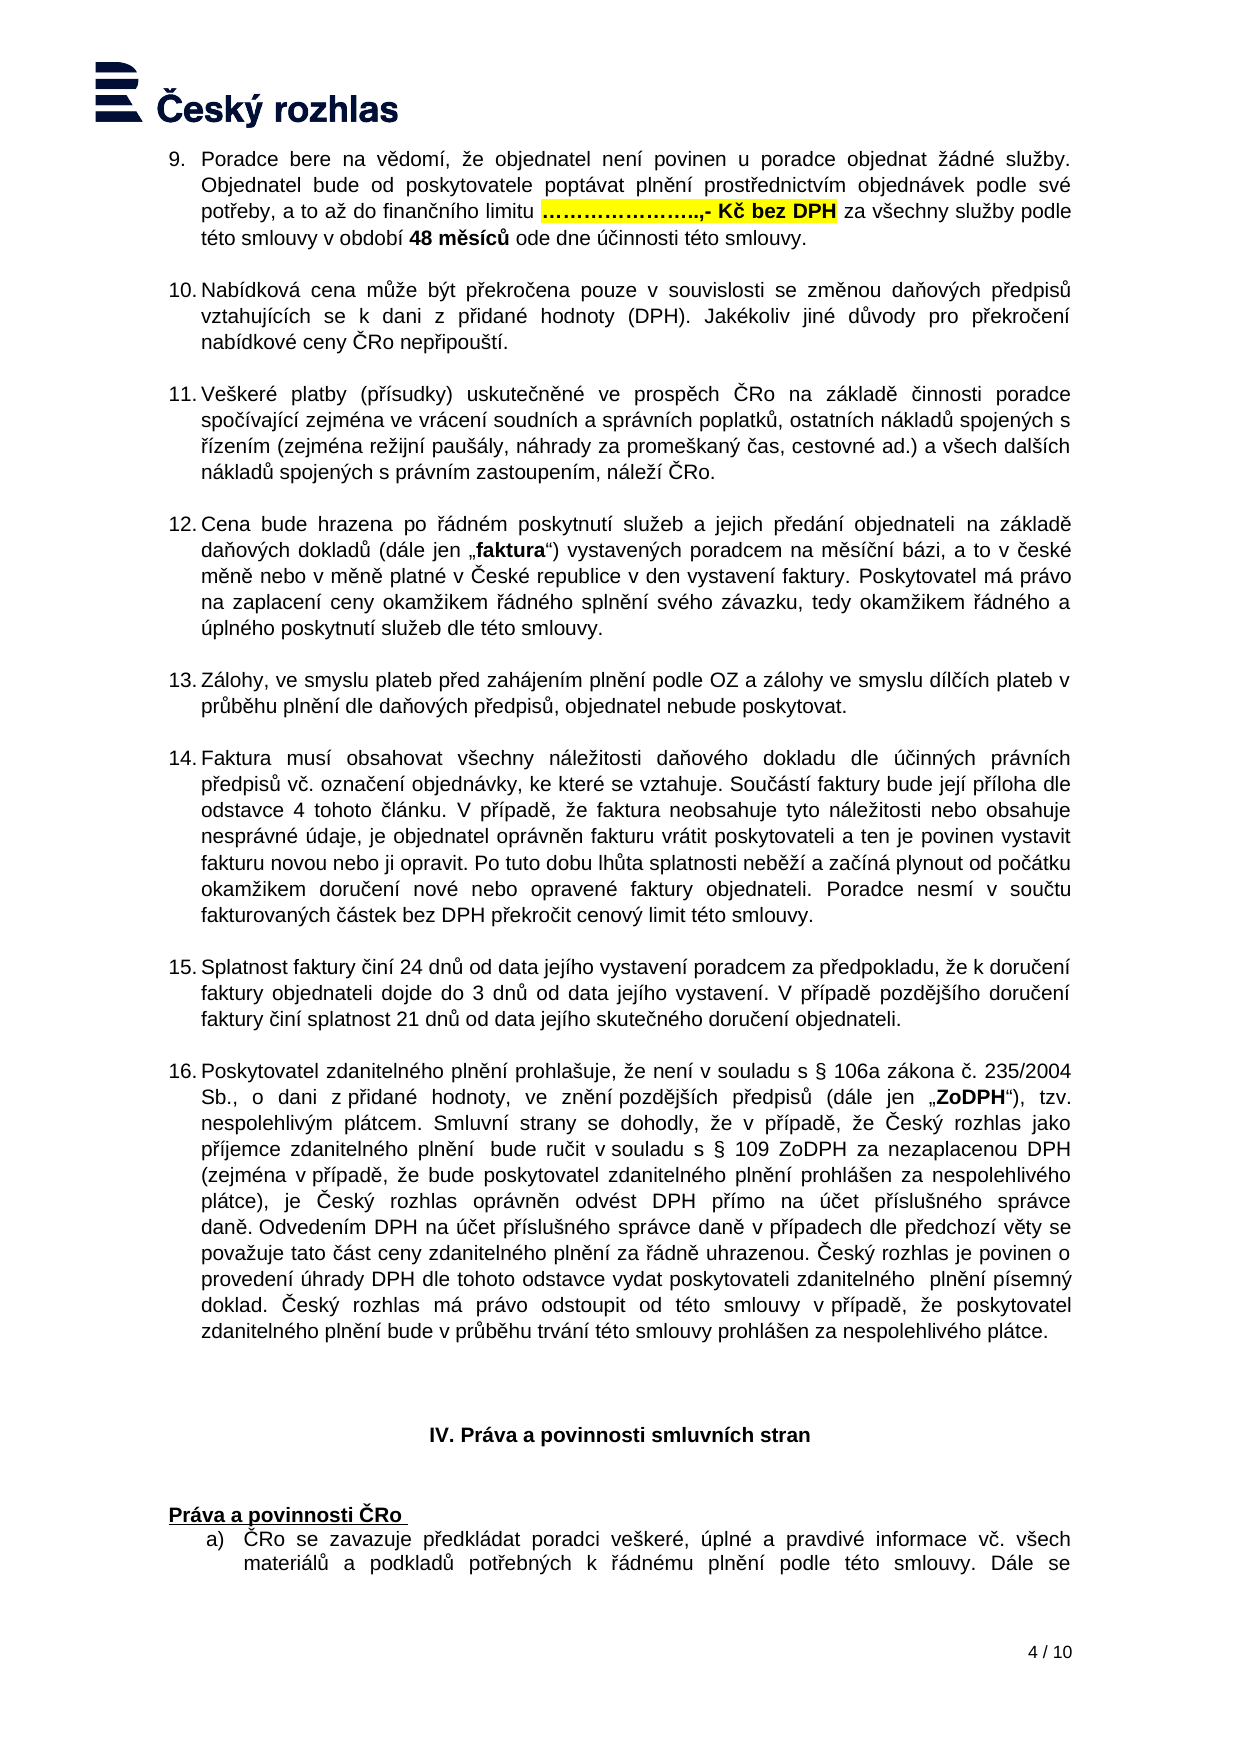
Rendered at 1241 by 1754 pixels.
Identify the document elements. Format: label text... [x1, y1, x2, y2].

picture [95, 62, 398, 128]
text Práva a povinnosti ČRo [168, 1503, 1072, 1527]
list Poskytovatel zdanitelného plnění prohlašuje, že není v souladu s § 106a zákona č. 235/2004 Sb., o dani z přidané hodnoty, ve znění pozdějších předpisů (dále jen „ZoDPH“), tzv. nespolehlivým plátcem. Smluvní strany se dohodly, že v případě, že Český rozhlas jako příjemce zdanitelného plnění bude ručit v souladu s § 109 ZoDPH za nezaplacenou DPH (zejména v případě, že bude poskytovatel zdanitelného plnění prohlášen za nespolehlivého plátce), je Český rozhlas oprávněn odvést DPH přímo na účet příslušného správce daně. Odvedením DPH na účet příslušného správce daně v případech dle předchozí věty se považuje tato část ceny zdanitelného plnění za řádně uhrazenou. Český rozhlas je povinen o provedení úhrady DPH dle tohoto odstavce vydat poskytovateli zdanitelného plnění písemný doklad. Český rozhlas má právo odstoupit od této smlouvy v případě, že poskytovatel zdanitelného plnění bude v průběhu trvání této smlouvy prohlášen za nespolehlivého plátce. [168, 1057, 1072, 1344]
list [206, 1527, 1072, 1575]
list Nabídková cena může být překročena pouze v souvislosti se změnou daňových předpisů vztahujících se k dani z přidané hodnoty (DPH). Jakékoliv jiné důvody pro překročení nabídkové ceny ČRo nepřipouští. [168, 276, 1072, 354]
list Faktura musí obsahovat všechny náležitosti daňového dokladu dle účinných právních předpisů vč. označení objednávky, ke které se vztahuje. Součástí faktury bude její příloha dle odstavce 4 tohoto článku. V případě, že faktura neobsahuje tyto náležitosti nebo obsahuje nesprávné údaje, je objednatel oprávněn fakturu vrátit poskytovateli a ten je povinen vystavit fakturu novou nebo ji opravit. Po tuto dobu lhůta splatnosti neběží a začíná plynout od počátku okamžikem doručení nové nebo opravené faktury objednateli. Poradce nesmí v součtu fakturovaných částek bez DPH překročit cenový limit této smlouvy. [168, 745, 1072, 927]
subtitle Práva a povinnosti smluvních stran [168, 1422, 1072, 1448]
list Zálohy, ve smyslu plateb před zahájením plnění podle OZ a zálohy ve smyslu dílčích plateb v průběhu plnění dle daňových předpisů, objednatel nebude poskytovat. [168, 667, 1072, 719]
list Poradce bere na vědomí, že objednatel není povinen u poradce objednat žádné služby. Objednatel bude od poskytovatele poptávat plnění prostřednictvím objednávek podle své potřeby, a to až do finančního limitu …………………..,- Kč bez DPH za všechny služby podle této smlouvy v období 48 měsíců ode dne účinnosti této smlouvy. [168, 146, 1072, 250]
list Splatnost faktury činí 24 dnů od data jejího vystavení poradcem za předpokladu, že k doručení faktury objednateli dojde do 3 dnů od data jejího vystavení. V případě pozdějšího doručení faktury činí splatnost 21 dnů od data jejího skutečného doručení objednateli. [168, 953, 1072, 1031]
list Veškeré platby (přísudky) uskutečněné ve prospěch ČRo na základě činnosti poradce spočívající zejména ve vrácení soudních a správních poplatků, ostatních nákladů spojených s řízením (zejména režijní paušály, náhrady za promeškaný čas, cestovné ad.) a všech dalších nákladů spojených s právním zastoupením, náleží ČRo. [168, 380, 1072, 484]
list Cena bude hrazena po řádném poskytnutí služeb a jejich předání objednateli na základě daňových dokladů (dále jen „faktura“) vystavených poradcem na měsíční bázi, a to v české měně nebo v měně platné v České republice v den vystavení faktury. Poskytovatel má právo na zaplacení ceny okamžikem řádného splnění svého závazku, tedy okamžikem řádného a úplného poskytnutí služeb dle této smlouvy. [168, 511, 1072, 641]
